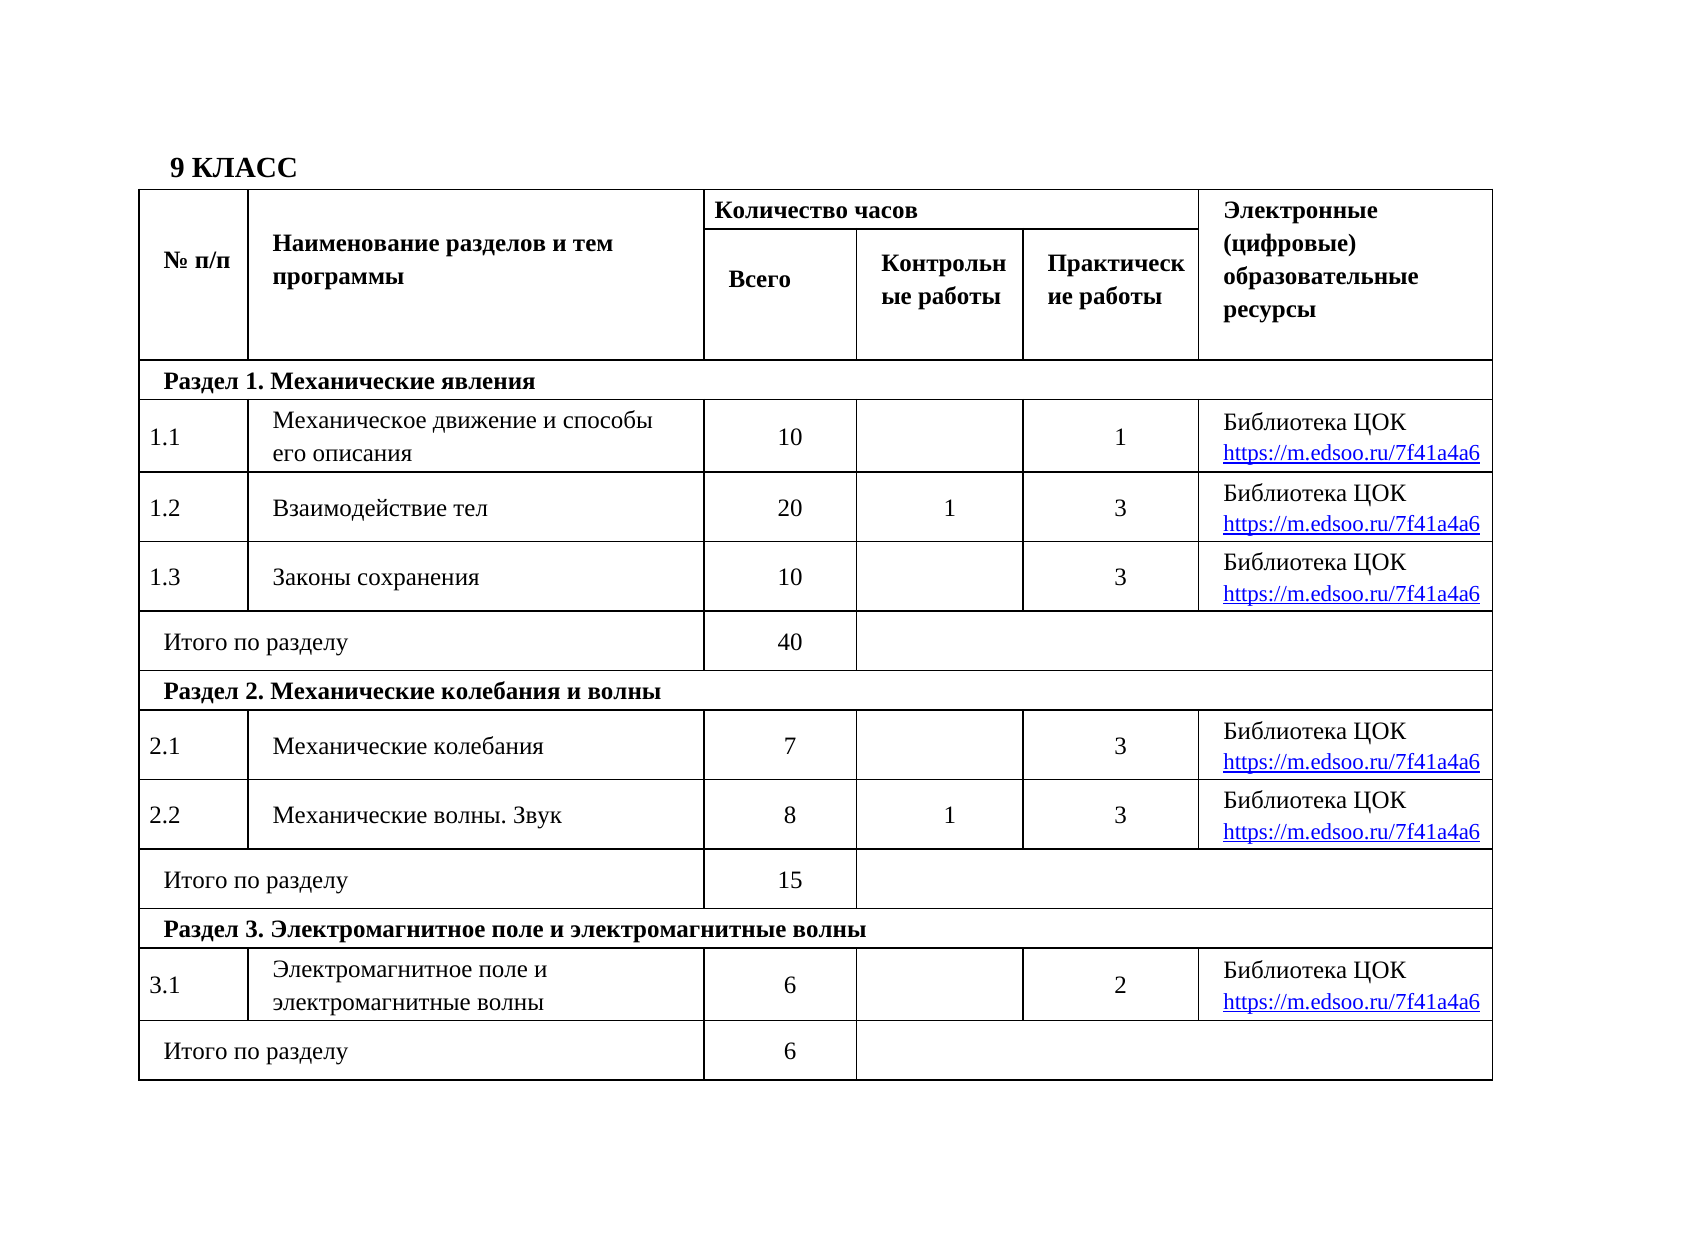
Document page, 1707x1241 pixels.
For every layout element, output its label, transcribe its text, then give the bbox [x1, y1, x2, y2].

table_cell [857, 400, 1022, 471]
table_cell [1199, 949, 1492, 1019]
table_cell Библиотека ЦОК https://m.edsoo.ru/7f41a4a6 [1199, 400, 1492, 471]
table_cell Контрольные работы [857, 230, 1022, 359]
table_cell Итого по разделу [140, 612, 703, 670]
table_cell 1 [1024, 400, 1198, 471]
table_cell [857, 612, 1492, 670]
table_cell [857, 1021, 1492, 1079]
table_cell [857, 949, 1022, 1019]
table_cell Раздел 2. Механические колебания и волны [140, 671, 1492, 709]
table_cell 7 [705, 711, 856, 779]
table_cell Механическое движение и способы его описания [249, 400, 703, 471]
table_cell 3 [1024, 473, 1198, 541]
table_cell 8 [705, 780, 856, 848]
table_header Наименование разделов и тем программы [249, 190, 703, 359]
table_cell [857, 711, 1022, 779]
table_cell Механические волны. Звук [249, 780, 703, 848]
table_cell 2 [1024, 949, 1198, 1019]
table_cell 1 [857, 473, 1022, 541]
table_cell [857, 850, 1492, 908]
table_cell Раздел 1. Механические явления [140, 361, 1492, 399]
table_cell Практические работы [1024, 230, 1198, 359]
table_cell 20 [705, 473, 856, 541]
table_cell 1 [857, 780, 1022, 848]
table_cell 2.1 [140, 711, 247, 779]
table_cell 10 [705, 400, 856, 471]
table_cell 1.1 [140, 400, 247, 471]
table_cell 15 [705, 850, 856, 908]
table_cell Законы сохранения [249, 542, 703, 610]
table_cell 3.1 [140, 949, 247, 1019]
table_cell Всего [705, 230, 856, 359]
table_cell 1.3 [140, 542, 247, 610]
table_cell 10 [705, 542, 856, 610]
table_cell 3 [1024, 542, 1198, 610]
table_cell Механические колебания [249, 711, 703, 779]
table_cell 3 [1024, 711, 1198, 779]
table_cell 40 [705, 612, 856, 670]
table_header № п/п [140, 190, 247, 359]
table_cell Взаимодействие тел [249, 473, 703, 541]
table_cell Итого по разделу [140, 1021, 703, 1079]
table_cell 2.2 [140, 780, 247, 848]
table_cell Библиотека ЦОК https://m.edsoo.ru/7f41a4a6 [1199, 542, 1492, 610]
table_cell Библиотека ЦОК https://m.edsoo.ru/7f41a4a6 [1199, 711, 1492, 779]
table_cell [857, 542, 1022, 610]
table_header Электронные (цифровые) образовательные ресурсы [1199, 190, 1492, 359]
table_cell 3 [1024, 780, 1198, 848]
table_cell 6 [705, 1021, 856, 1079]
table_cell Раздел 3. Электромагнитное поле и электромагнитные волны [140, 909, 1492, 947]
table_cell Электромагнитное поле и электромагнитные волны [249, 949, 703, 1019]
table_cell Библиотека ЦОК https://m.edsoo.ru/7f41a4a6 [1199, 780, 1492, 848]
table_cell Итого по разделу [140, 850, 703, 908]
table_header Количество часов [705, 190, 1198, 228]
text 9 КЛАСС [162, 150, 1557, 183]
table_cell 6 [705, 949, 856, 1019]
table_cell Библиотека ЦОК https://m.edsoo.ru/7f41a4a6 [1199, 473, 1492, 541]
table_cell 1.2 [140, 473, 247, 541]
